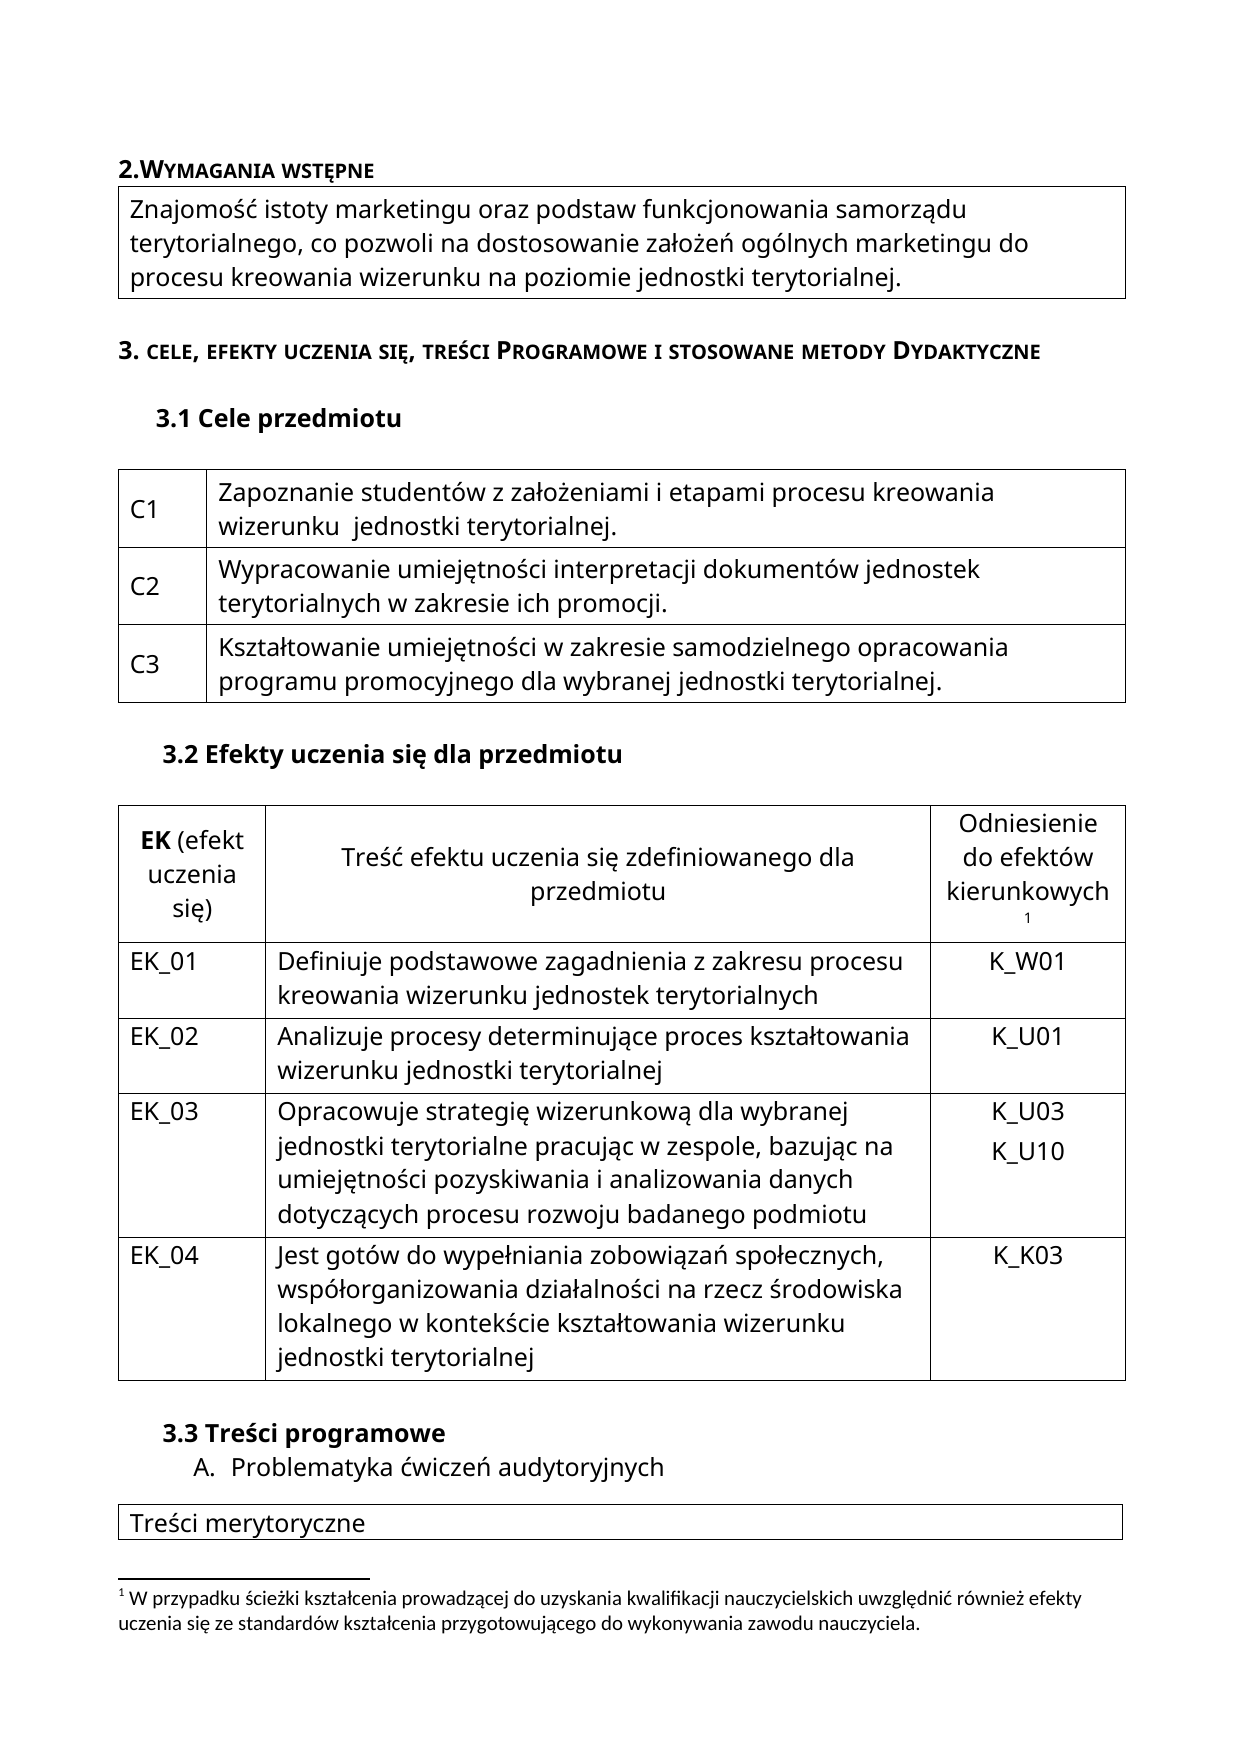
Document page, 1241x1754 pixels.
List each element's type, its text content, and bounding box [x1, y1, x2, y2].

list 3.3 Treści programowe [162, 1415, 1122, 1449]
table_header EK (efekt uczenia się) [119, 806, 265, 942]
table_cell Jest gotów do wypełniania zobowiązań społecznych, współorganizowania działalności na rzecz środowiska lokalnego w kontekście kształtowania wizerunku jednostki terytorialnej [266, 1238, 930, 1380]
table_header Zapoznanie studentów z założeniami i etapami procesu kreowania wizerunku jednostki terytorialnej. [207, 470, 1125, 547]
table_header Odniesienie do efektów kierunkowych [931, 806, 1125, 942]
table_cell Kształtowanie umiejętności w zakresie samodzielnego opracowania programu promocyjnego dla wybranej jednostki terytorialnej. [207, 625, 1125, 702]
table_header Treść efektu uczenia się zdefiniowanego dla przedmiotu [266, 806, 930, 942]
table_cell Analizuje procesy determinujące proces kształtowania wizerunku jednostki terytorialnej [266, 1019, 930, 1093]
table_header Treści merytoryczne [119, 1505, 1122, 1539]
text 3.2 Efekty uczenia się dla przedmiotu [162, 737, 1122, 771]
text 2.Wymagania wstępne [118, 152, 1122, 186]
table_cell Wypracowanie umiejętności interpretacji dokumentów jednostek terytorialnych w zakresie ich promocji. [207, 548, 1125, 624]
list Problematyka ćwiczeń audytoryjnych [193, 1449, 1122, 1483]
table_cell EK_02 [119, 1019, 265, 1093]
text 3. cele, efekty uczenia się, treści Programowe i stosowane metody Dydaktyczne [118, 333, 1122, 367]
table_cell C2 [119, 548, 206, 624]
table_header Znajomość istoty marketingu oraz podstaw funkcjonowania samorządu terytorialnego, co pozwoli na dostosowanie założeń ogólnych marketingu do procesu kreowania wizerunku na poziomie jednostki terytorialnej. [119, 187, 1125, 298]
table_cell EK_01 [119, 943, 265, 1018]
table_cell K_W01 [931, 943, 1125, 1018]
table_cell K_U03 K_U10 [931, 1094, 1125, 1237]
table_header C1 [119, 470, 206, 547]
table_cell EK_04 [119, 1238, 265, 1380]
table_cell Definiuje podstawowe zagadnienia z zakresu procesu kreowania wizerunku jednostek terytorialnych [266, 943, 930, 1018]
table_cell K_K03 [931, 1238, 1125, 1380]
table_cell K_U01 [931, 1019, 1125, 1093]
table_cell C3 [119, 625, 206, 702]
table_cell EK_03 [119, 1094, 265, 1237]
table_cell Opracowuje strategię wizerunkową dla wybranej jednostki terytorialne pracując w zespole, bazując na umiejętności pozyskiwania i analizowania danych dotyczących procesu rozwoju badanego podmiotu [266, 1094, 930, 1237]
text 3.1 Cele przedmiotu [156, 401, 1122, 435]
